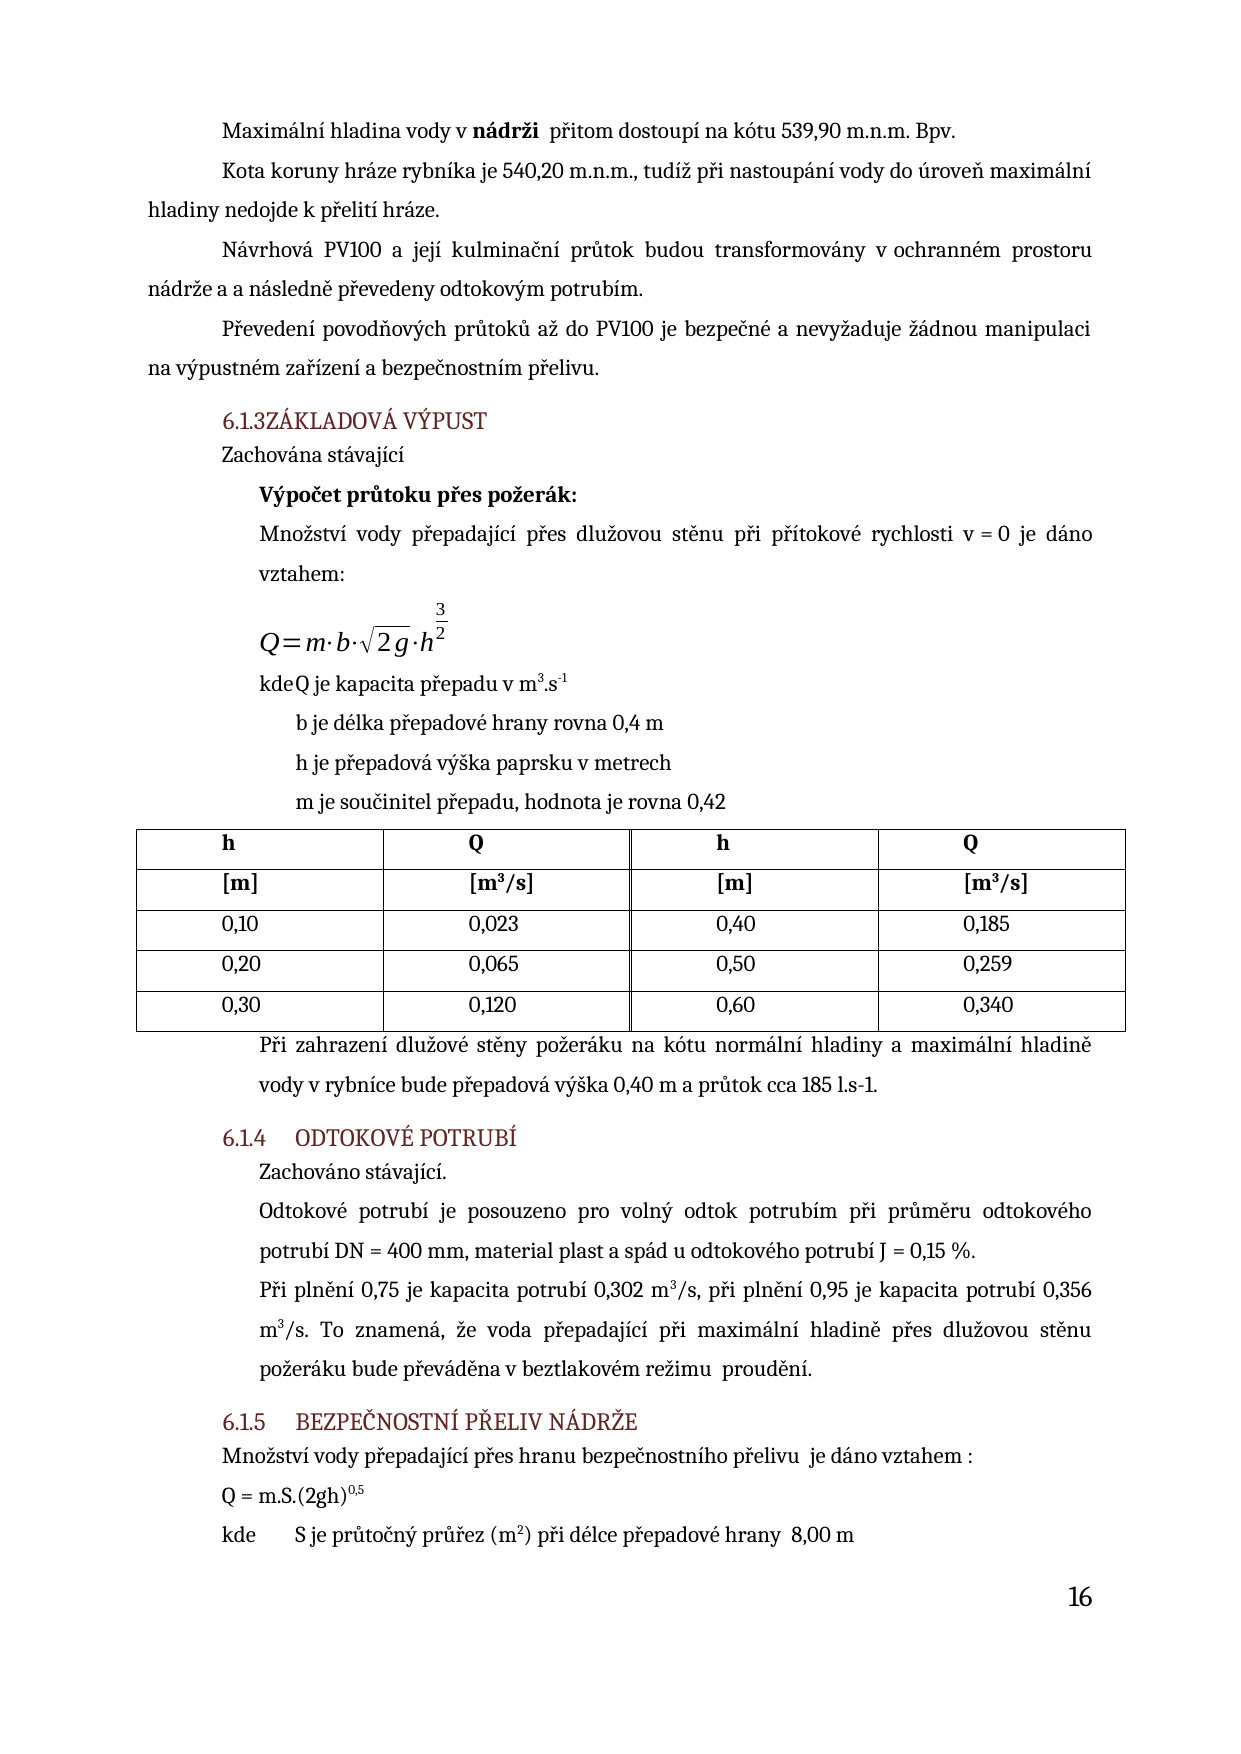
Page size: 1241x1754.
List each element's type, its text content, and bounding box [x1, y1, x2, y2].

table_cell [m3/s] [879, 870, 1125, 909]
table_cell 0,023 [384, 911, 629, 950]
text Q = m.S.(2gh)0,5 [148, 1482, 1092, 1509]
list Při plnění 0,75 je kapacita potrubí 0,302 m3/s, při plnění 0,95 je kapacita potrubí 0,356 m3/s. To znamená, že voda přepadající při maximální hladině přes dlužovou stěnu požeráku bude převáděna v beztlakovém režimu proudění. [259, 1277, 1092, 1382]
list m je součinitel přepadu, hodnota je rovna 0,42 [259, 789, 1092, 815]
list Výpočet průtoku přes požerák: [259, 481, 1092, 508]
table_cell 0,120 [384, 992, 629, 1031]
table_cell 0,340 [879, 992, 1125, 1031]
table_header Q [384, 830, 629, 869]
table_cell [m] [632, 870, 878, 909]
table_cell 0,065 [384, 951, 629, 991]
table_header Q [879, 830, 1125, 869]
table_header h [632, 830, 878, 869]
subtitle bezpečnostní přeliv nádrže [223, 1408, 1092, 1437]
text Převedení povodňových průtoků až do PV100 je bezpečné a nevyžaduje žádnou manipulaci na výpustném zařízení a bezpečnostním přelivu. [148, 316, 1092, 381]
table_cell 0,60 [632, 992, 878, 1031]
text Kota koruny hráze rybníka je 540,20 m.n.m., tudíž při nastoupání vody do úroveň maximální hladiny nedojde k přelití hráze. [148, 158, 1092, 223]
text Maximální hladina vody v nádrži přitom dostoupí na kótu 539,90 m.n.m. Bpv. [148, 118, 1092, 144]
text Množství vody přepadající přes hranu bezpečnostního přelivu je dáno vztahem : [148, 1443, 1092, 1469]
list Odtokové potrubí je posouzeno pro volný odtok potrubím při průměru odtokového potrubí DN = 400 mm, material plast a spád u odtokového potrubí J = 0,15 %. [259, 1198, 1092, 1264]
list Při zahrazení dlužové stěny požeráku na kótu normální hladiny a maximální hladině vody v rybníce bude přepadová výška 0,40 m a průtok cca 185 l.s-1. [259, 1032, 1092, 1098]
table_cell 0,50 [632, 951, 878, 991]
table_header h [137, 830, 383, 869]
list kde Q je kapacita přepadu v m3.s-1 [259, 671, 1092, 697]
table_cell [m] [137, 870, 383, 909]
text Návrhová PV100 a její kulminační průtok budou transformovány v ochranném prostoru nádrže a a následně převedeny odtokovým potrubím. [148, 237, 1092, 302]
table_cell 0,185 [879, 911, 1125, 950]
list h je přepadová výška paprsku v metrech [259, 749, 1092, 776]
list Zachováno stávající. [259, 1159, 1092, 1185]
list Množství vody přepadající přes dlužovou stěnu při přítokové rychlosti v = 0 je dáno vztahem: [259, 521, 1092, 587]
list b je délka přepadové hrany rovna 0,4 m [259, 710, 1092, 736]
text Zachována stávající [148, 442, 1092, 468]
table_cell 0,40 [632, 911, 878, 950]
table_cell 0,30 [137, 992, 383, 1031]
table_cell 0,259 [879, 951, 1125, 991]
table_cell [m3/s] [384, 870, 629, 909]
table_cell 0,20 [137, 951, 383, 991]
subtitle odtokové potrubí [223, 1124, 1092, 1152]
subtitle Základová výpust [223, 407, 1092, 436]
text kde S je průtočný průřez (m2) při délce přepadové hrany 8,00 m [148, 1522, 1092, 1548]
table_cell 0,10 [137, 911, 383, 950]
